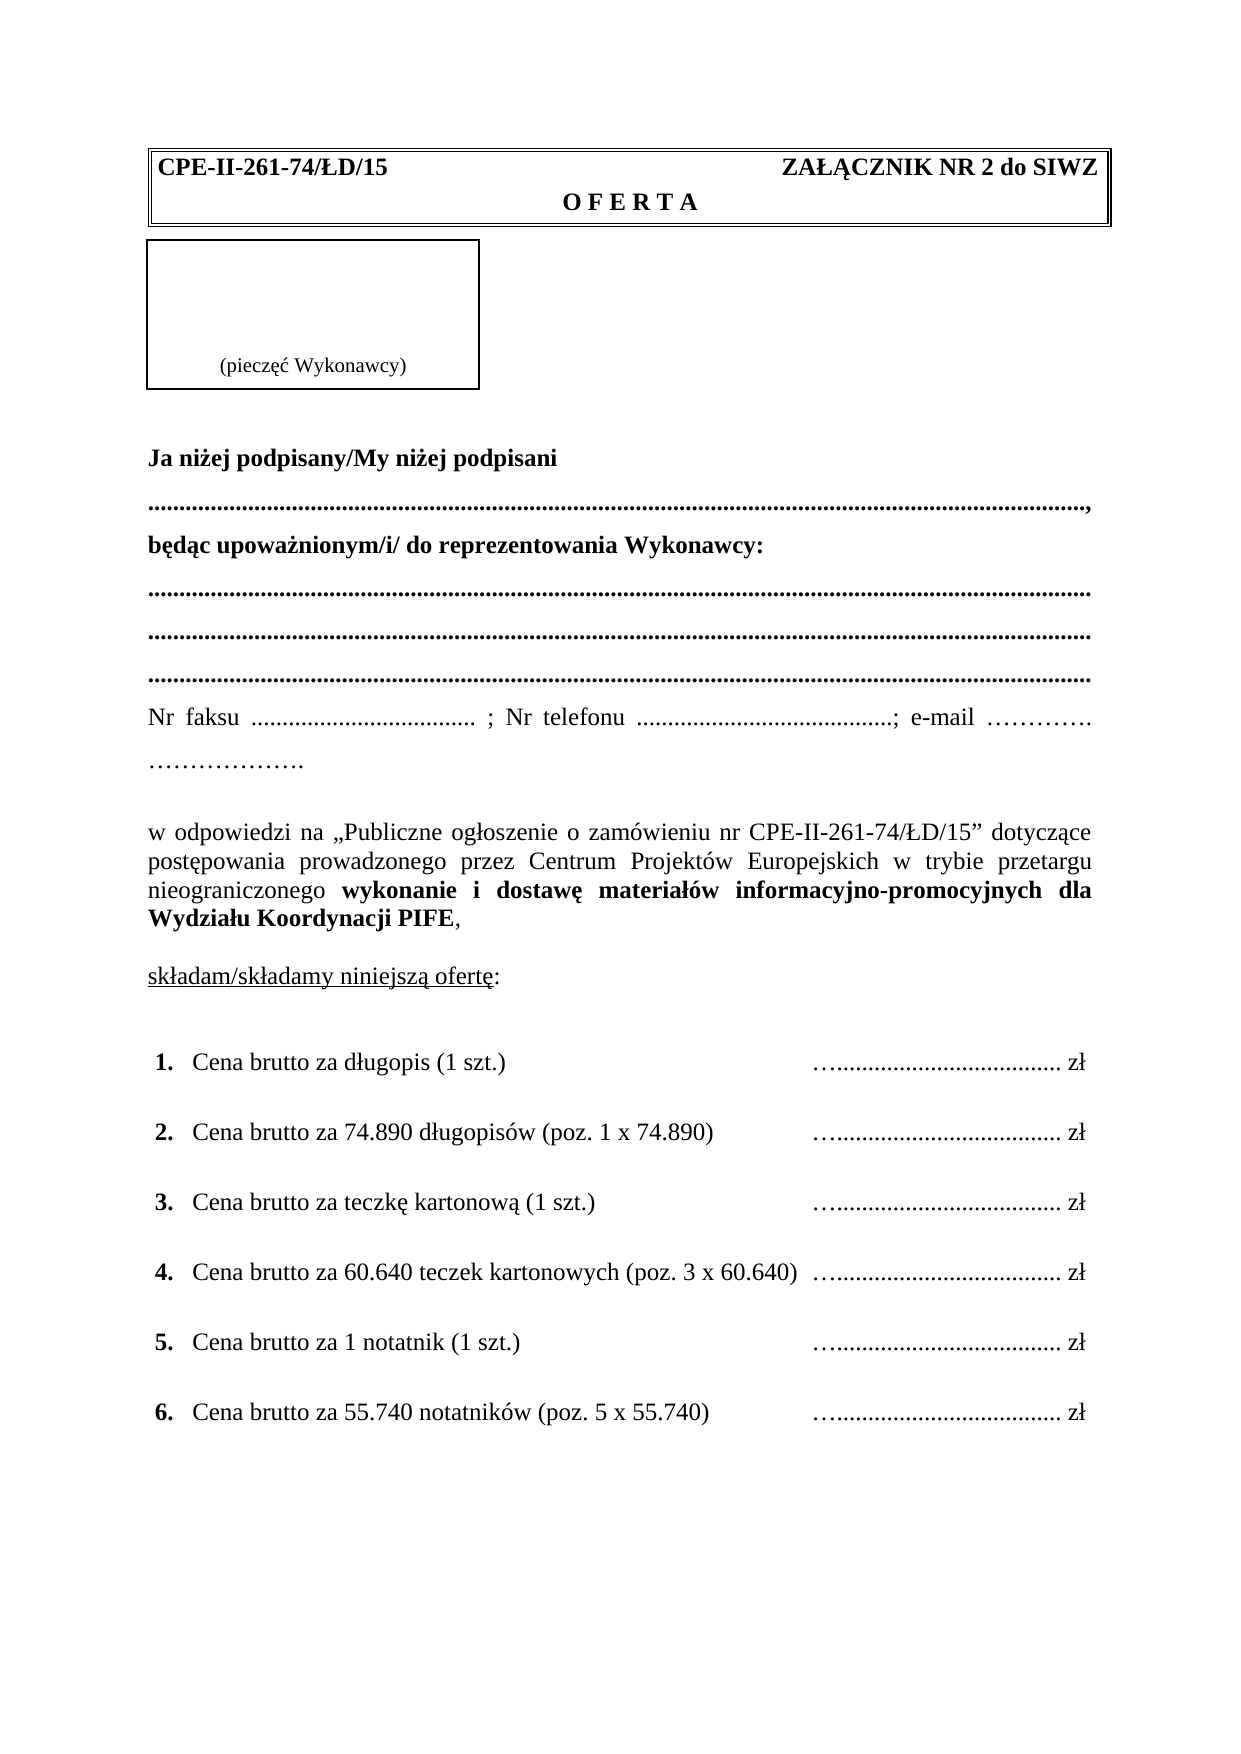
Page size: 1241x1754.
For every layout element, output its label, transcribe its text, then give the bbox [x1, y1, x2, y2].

text (pieczęć Wykonawcy) [148, 351, 478, 379]
text składam/składamy niniejszą ofertę: [148, 961, 1093, 990]
text będąc upoważnionym/i/ do reprezentowania Wykonawcy: [148, 530, 1093, 558]
list Cena brutto za 74.890 długopisów (poz. 1 x 74.890) ….................................... zł [154, 1117, 1093, 1146]
text ..................................................................................................................................................................................................................................................................................................................................................................................................................................................................... [148, 573, 1093, 688]
text Ja niżej podpisany/My niżej podpisani [148, 443, 1093, 472]
list Cena brutto za 60.640 teczek kartonowych (poz. 3 x 60.640) ….................................... zł [154, 1257, 1093, 1286]
table_header CPE-II-261-74/ŁD/15 ZAŁĄCZNIK NR 2 do SIWZ [152, 152, 1107, 187]
text ......................................................................................................................................................, [148, 487, 1093, 515]
list Cena brutto za teczkę kartonową (1 szt.) ….................................... zł [154, 1187, 1093, 1216]
list Cena brutto za długopis (1 szt.) ….................................... zł [154, 1047, 1093, 1076]
list Cena brutto za 1 notatnik (1 szt.) ….................................... zł [154, 1327, 1093, 1356]
text w odpowiedzi na „Publiczne ogłoszenie o zamówieniu nr CPE-II-261-74/ŁD/15” dotyczące postępowania prowadzonego przez Centrum Projektów Europejskich w trybie przetargu nieograniczonego wykonanie i dostawę materiałów informacyjno-promocyjnych dla Wydziału Koordynacji PIFE, [148, 817, 1093, 932]
table_cell O F E R T A [152, 187, 1107, 223]
list Cena brutto za 55.740 notatników (poz. 5 x 55.740) ….................................... zł [154, 1397, 1093, 1426]
text Nr faksu .................................... ; Nr telefonu .........................................; e-mail ………….………………. [148, 702, 1093, 774]
